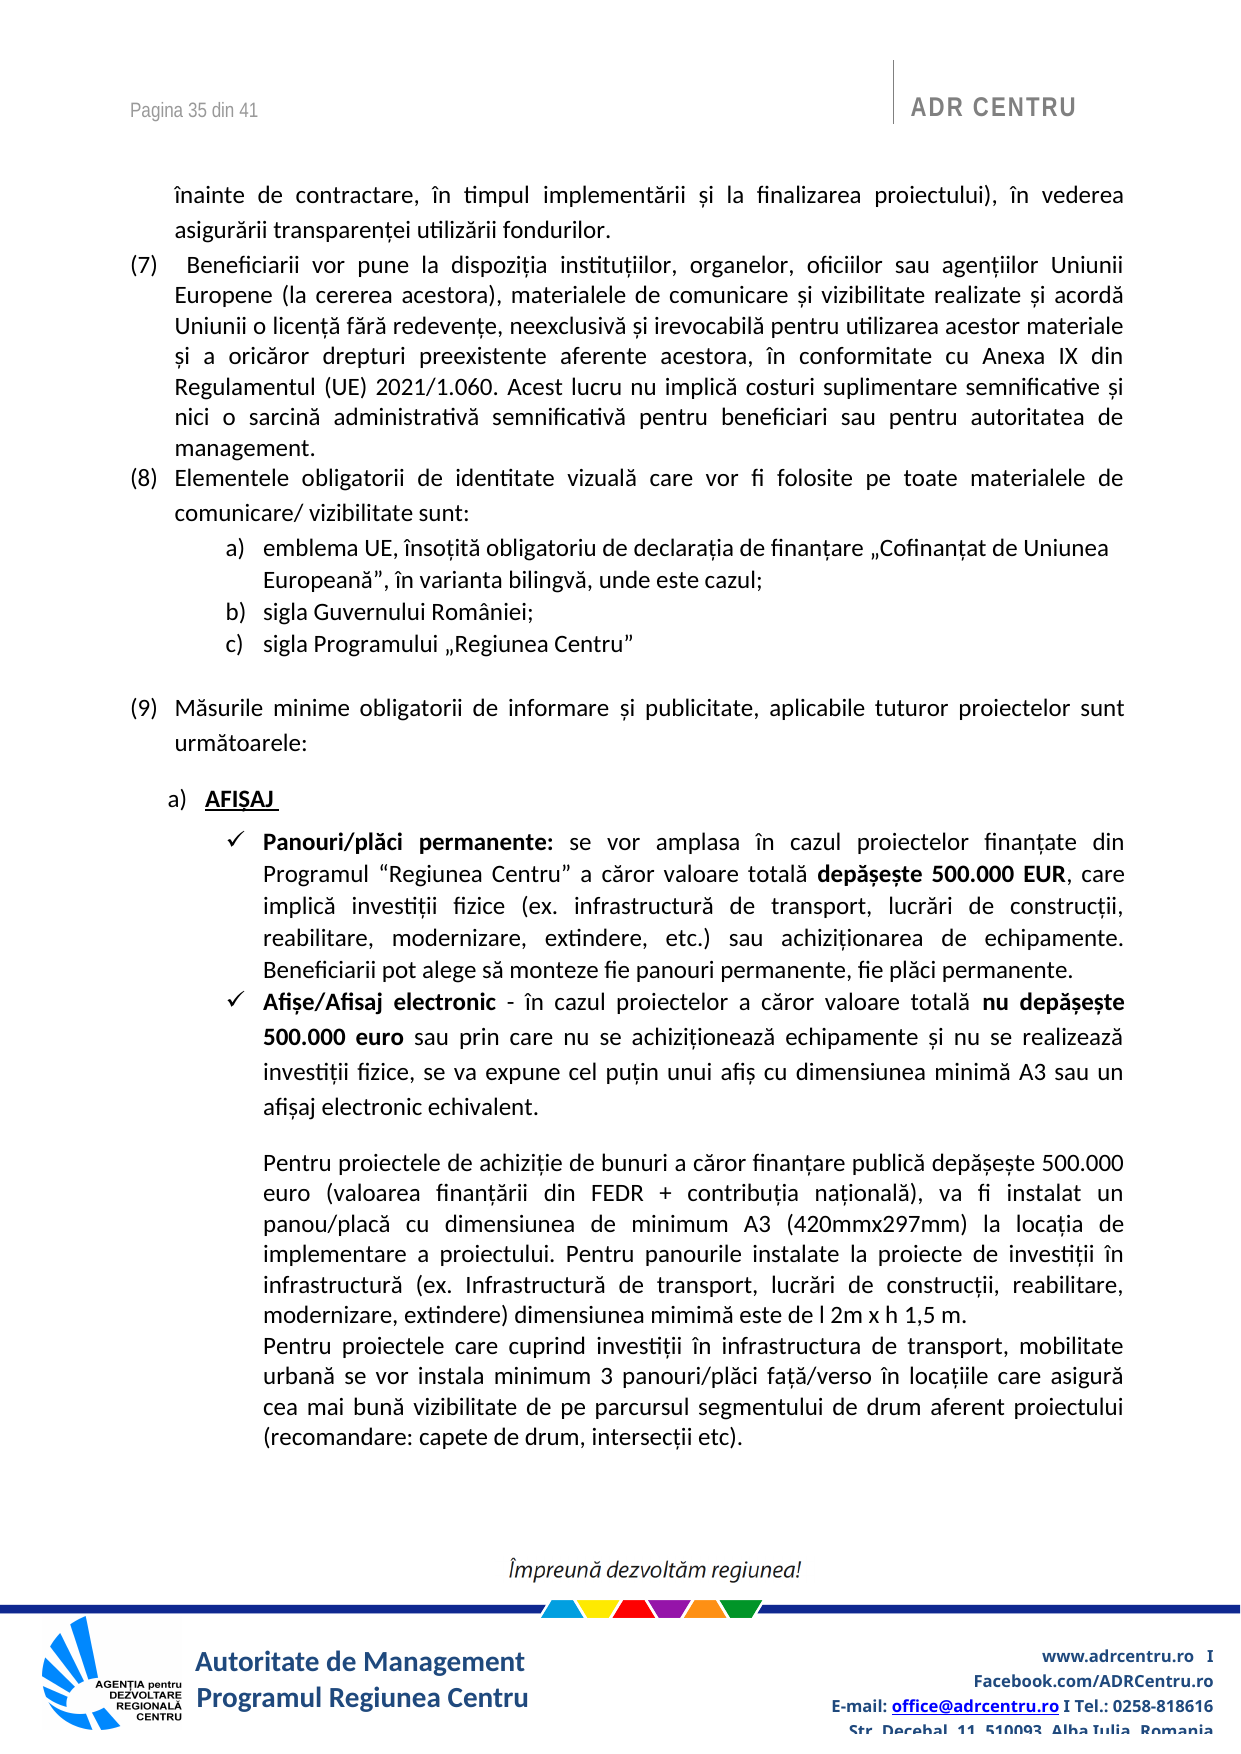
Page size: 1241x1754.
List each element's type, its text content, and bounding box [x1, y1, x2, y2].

list Afișe/Afisaj electronic - în cazul proiectelor a căror valoare totală nu depășește 500.000 euro sau prin care nu se achiziționează echipamente și nu se realizează investiții fizice, se va expune cel puțin unui afiș cu dimensiunea minimă A3 sau un afișaj electronic echivalent. [225, 986, 1125, 1122]
text Pentru proiectele de achiziție de bunuri a căror finanțare publică depășește 500.000 euro (valoarea finanțării din FEDR + contribuția națională), va fi instalat un panou/placă cu dimensiunea de minimum A3 (420mmx297mm) la locația de implementare a proiectului. Pentru panourile instalate la proiecte de investiții în infrastructură (ex. Infrastructură de transport, lucrări de construcții, reabilitare, modernizare, extindere) dimensiunea mimimă este de l 2m x h 1,5 m. [263, 1147, 1125, 1330]
list Beneficiarii vor pune la dispoziția instituțiilor, organelor, oficiilor sau agențiilor Uniunii Europene (la cererea acestora), materialele de comunicare și vizibilitate realizate și acordă Uniunii o licență fără redevențe, neexclusivă și irevocabilă pentru utilizarea acestor materiale și a oricăror drepturi preexistente aferente acestora, în conformitate cu Anexa IX din Regulamentul (UE) 2021/1.060. Acest lucru nu implică costuri suplimentare semnificative și nici o sarcină administrativă semnificativă pentru beneficiari sau pentru autoritatea de management. [130, 249, 1125, 462]
list Panouri/plăci permanente: se vor amplasa în cazul proiectelor finanțate din Programul “Regiunea Centru” a căror valoare totală depășește 500.000 EUR, care implică investiții fizice (ex. infrastructură de transport, lucrări de construcții, reabilitare, modernizare, extindere, etc.) sau achiziționarea de echipamente. Beneficiarii pot alege să monteze fie panouri permanente, fie plăci permanente. [225, 826, 1125, 984]
picture [0, 1600, 550, 1730]
list sigla Programului „Regiunea Centru” [225, 628, 1125, 659]
text Pentru proiectele care cuprind investiții în infrastructura de transport, mobilitate urbană se vor instala minimum 3 panouri/plăci față/verso în locațiile care asigură cea mai bună vizibilitate de pe parcursul segmentului de drum aferent proiectului (recomandare: capete de drum, intersecții etc). [263, 1330, 1125, 1452]
list emblema UE, însoțită obligatoriu de declarația de finanțare „Cofinanțat de Uniunea Europeană”, în varianta bilingvă, unde este cazul; [225, 532, 1125, 595]
list AFIȘAJ [167, 783, 1125, 814]
list sigla Guvernului României; [225, 596, 1125, 627]
list Măsurile minime obligatorii de informare şi publicitate, aplicabile tuturor proiectelor sunt următoarele: [130, 692, 1125, 758]
list Elementele obligatorii de identitate vizuală care vor fi folosite pe toate materialele de comunicare/ vizibilitate sunt: [130, 462, 1125, 528]
picture [574, 1600, 1241, 1618]
picture [495, 1556, 814, 1583]
